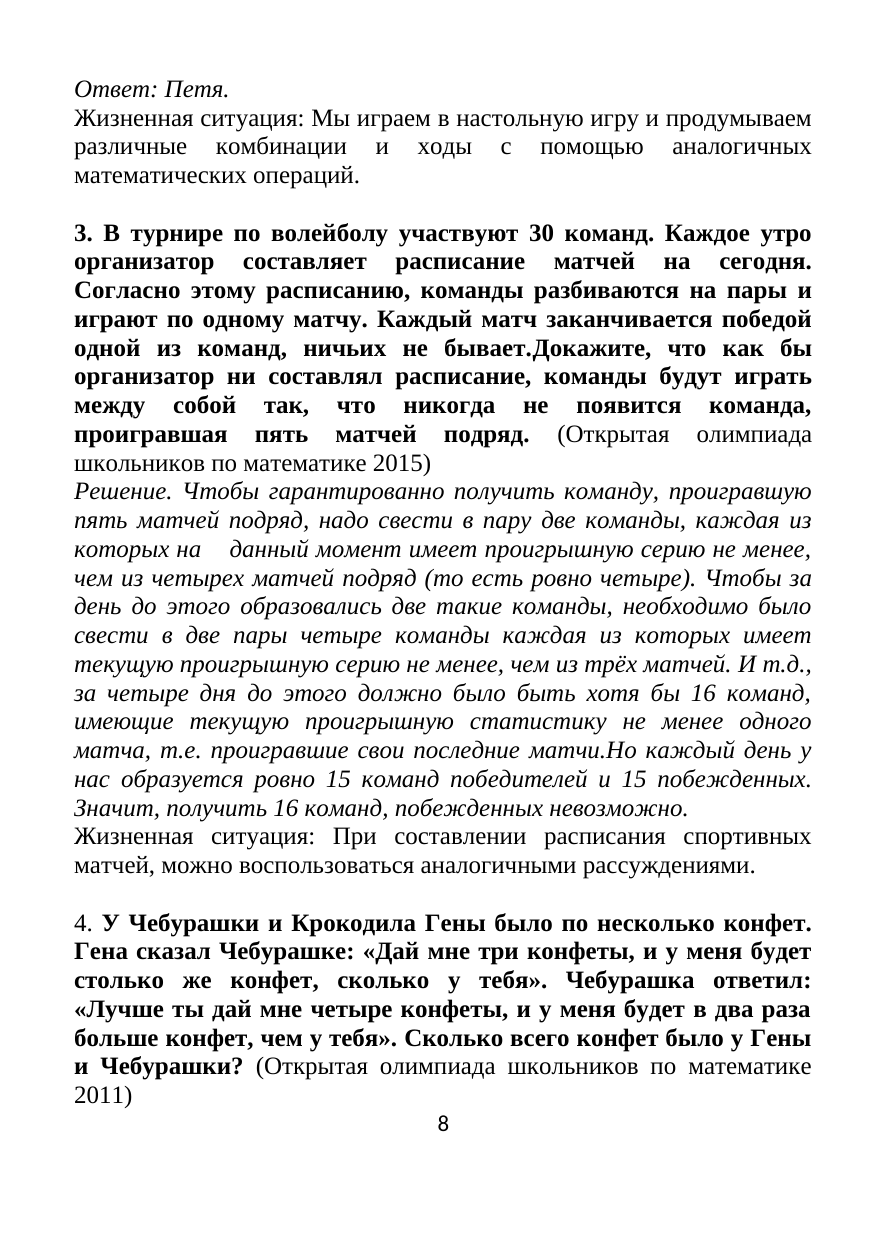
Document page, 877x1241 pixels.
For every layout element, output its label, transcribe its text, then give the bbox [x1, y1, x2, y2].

text 3. В турнире по волейболу участвуют 30 команд. Каждое утро организатор составляет расписание матчей на сегодня. Согласно этому расписанию, команды разбиваются на пары и играют по одному матчу. Каждый матч заканчивается победой одной из команд, ничьих не бывает.Докажите, что как бы организатор ни составлял расписание, команды будут играть между собой так, что никогда не появится команда, проигравшая пять матчей подряд. (Открытая олимпиада школьников по математике 2015) [74, 218, 812, 476]
text Жизненная ситуация: При составлении расписания спортивных матчей, можно воспользоваться аналогичными рассуждениями. [74, 821, 812, 879]
text Жизненная ситуация: Мы играем в настольную игру и продумываем различные комбинации и ходы с помощью аналогичных математических операций. [74, 103, 812, 189]
text Ответ: Петя. [74, 74, 812, 103]
text Решение. Чтобы гарантированно получить команду, проигравшую пять матчей подряд, надо свести в пару две команды, каждая из которых на данный момент имеет проигрышную серию не менее, чем из четырех матчей подряд (то есть ровно четыре). Чтобы за день до этого образовались две такие команды, необходимо было свести в две пары четыре команды каждая из которых имеет текущую проигрышную серию не менее, чем из трёх матчей. И т.д., за четыре дня до этого должно было быть хотя бы 16 команд, имеющие текущую проигрышную статистику не менее одного матча, т.е. проигравшие свои последние матчи.Но каждый день у нас образуется ровно 15 команд победителей и 15 побежденных. Значит, получить 16 команд, побежденных невозможно. [74, 476, 812, 821]
text 4. У Чебурашки и Крокодила Гены было по несколько конфет. Гена сказал Чебурашке: «Дай мне три конфеты, и у меня будет столько же конфет, сколько у тебя». Чебурашка ответил: «Лучше ты дай мне четыре конфеты, и у меня будет в два раза больше конфет, чем у тебя». Сколько всего конфет было у Гены и Чебурашки? (Открытая олимпиада школьников по математике 2011) [74, 908, 812, 1109]
